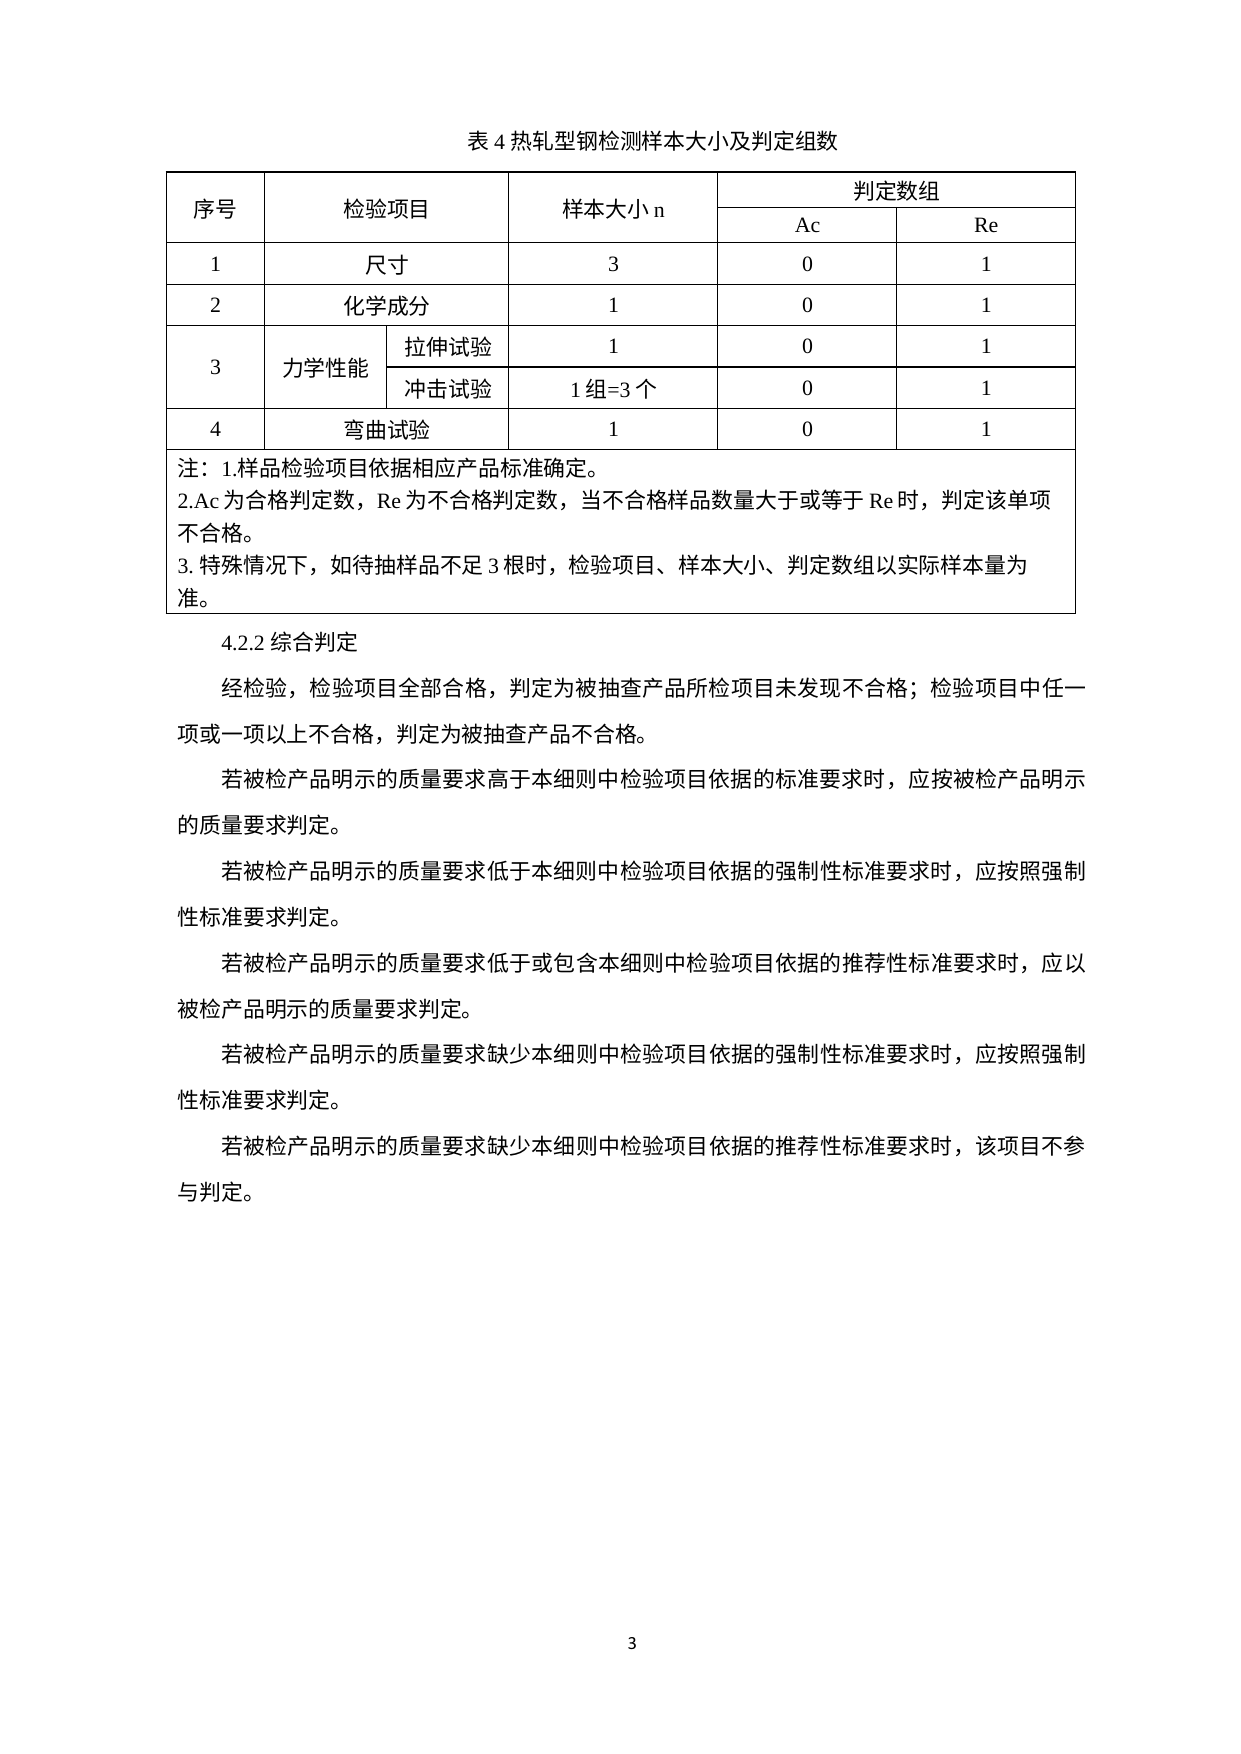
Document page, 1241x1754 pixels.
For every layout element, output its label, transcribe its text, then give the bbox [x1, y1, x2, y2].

table_cell 1 [897, 368, 1075, 408]
table_cell 0 [718, 409, 896, 449]
text 若被检产品明示的质量要求缺少本细则中检验项目依据的强制性标准要求时，应按照强制性标准要求判定。 [177, 1026, 1087, 1118]
table_cell 1 [167, 243, 264, 284]
table_cell 化学成分 [265, 285, 508, 325]
table_cell 注：1.样品检验项目依据相应产品标准确定。 2.Ac为合格判定数，Re为不合格判定数，当不合格样品数量大于或等于Re时，判定该单项不合格。 3. 特殊情况下，如待抽样品不足3根时，检验项目、样本大小、判定数组以实际样本量为准。 [167, 450, 1075, 613]
table_cell 4 [167, 409, 264, 449]
table_cell 0 [718, 243, 896, 284]
table_cell 尺寸 [265, 243, 508, 284]
table_cell 1 [897, 326, 1075, 366]
text 4.2.2 综合判定 [177, 614, 1087, 659]
table_cell 0 [718, 368, 896, 408]
table_header 样本大小n [509, 173, 717, 242]
table_cell 3 [509, 243, 717, 284]
table_cell 力学性能 [265, 326, 386, 408]
table_cell 0 [718, 285, 896, 325]
table_cell 冲击试验 [387, 368, 508, 408]
table_cell 1 [509, 285, 717, 325]
table_cell Ac [718, 208, 896, 242]
table_cell 0 [718, 326, 896, 366]
table_cell 1 [897, 285, 1075, 325]
table_cell Re [897, 208, 1075, 242]
text 若被检产品明示的质量要求缺少本细则中检验项目依据的推荐性标准要求时，该项目不参与判定。 [177, 1118, 1087, 1209]
table_cell 1 [897, 243, 1075, 284]
table_cell 拉伸试验 [387, 326, 508, 366]
table_cell 弯曲试验 [265, 409, 508, 449]
table_cell 1组=3个 [509, 368, 717, 408]
table_header 判定数组 [718, 173, 1075, 207]
text 若被检产品明示的质量要求低于本细则中检验项目依据的强制性标准要求时，应按照强制性标准要求判定。 [177, 843, 1087, 934]
table_cell 1 [897, 409, 1075, 449]
table_header 检验项目 [265, 173, 508, 242]
text 表4 热轧型钢检测样本大小及判定组数 [177, 124, 1087, 156]
table_cell 1 [509, 409, 717, 449]
text 经检验，检验项目全部合格，判定为被抽查产品所检项目未发现不合格；检验项目中任一项或一项以上不合格，判定为被抽查产品不合格。 [177, 659, 1087, 751]
text 若被检产品明示的质量要求低于或包含本细则中检验项目依据的推荐性标准要求时，应以被检产品明示的质量要求判定。 [177, 934, 1087, 1026]
text 若被检产品明示的质量要求高于本细则中检验项目依据的标准要求时，应按被检产品明示的质量要求判定。 [177, 751, 1087, 843]
table_cell 2 [167, 285, 264, 325]
table_cell 1 [509, 326, 717, 366]
table_cell 3 [167, 326, 264, 408]
table_header 序号 [167, 173, 264, 242]
